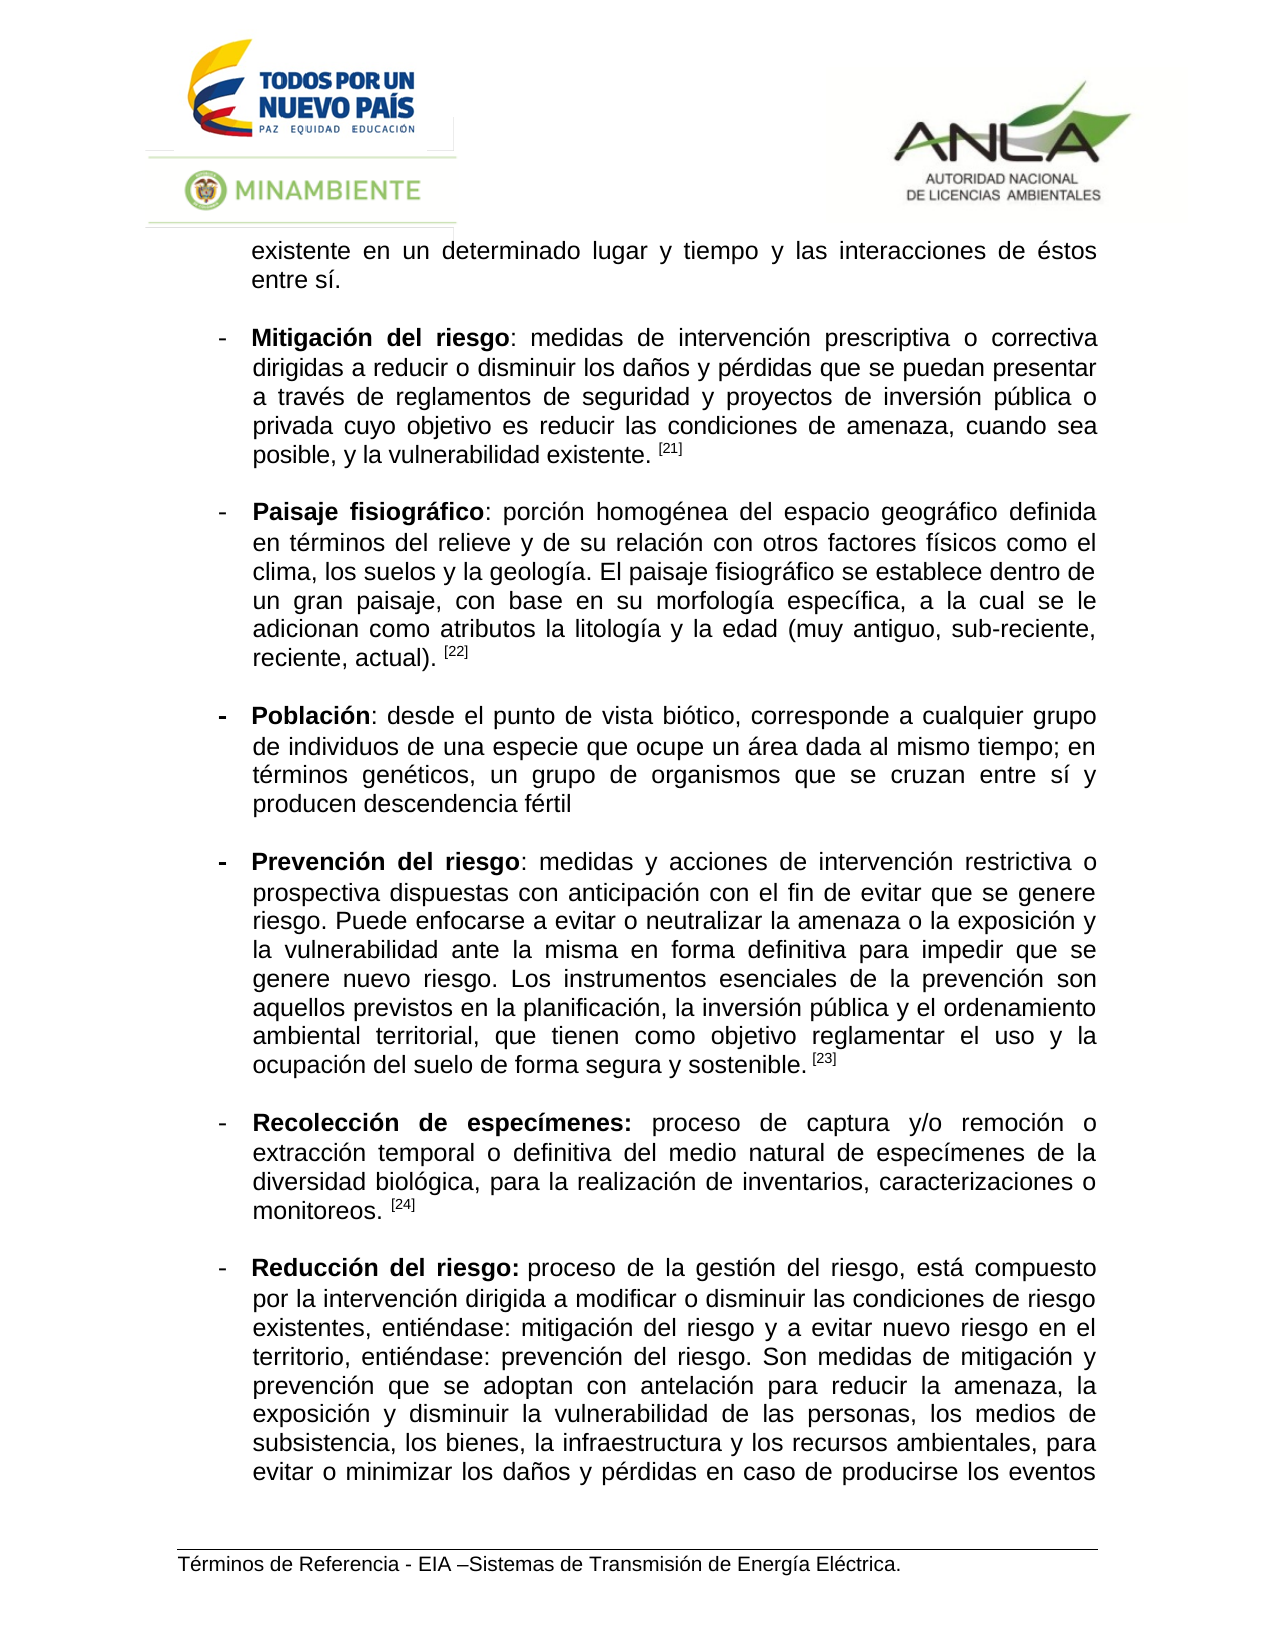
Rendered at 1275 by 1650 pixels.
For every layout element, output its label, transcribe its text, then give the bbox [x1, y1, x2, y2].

picture [145, 29, 460, 257]
list Población: desde el punto de vista biótico, corresponde a cualquier grupo de individuos de una especie que ocupe un área dada al mismo tiempo; en términos genéticos, un grupo de organismos que se cruzan entre sí y producen descendencia fértil [215, 701, 1098, 818]
list Recolección de especímenes: proceso de captura y/o remoción o extracción temporal o definitiva del medio natural de especímenes de la diversidad biológica, para la realización de inventarios, caracterizaciones o monitoreos. [] [215, 1107, 1098, 1225]
picture [825, 67, 1189, 223]
list Paisaje fisiográfico: porción homogénea del espacio geográfico definida en términos del relieve y de su relación con otros factores físicos como el clima, los suelos y la geología. El paisaje fisiográfico se establece dentro de un gran paisaje, con base en su morfología específica, a la cual se le adicionan como atributos la litología y la edad (muy antiguo, sub-reciente, reciente, actual). [] [215, 497, 1098, 672]
list Mitigación del riesgo: medidas de intervención prescriptiva o correctiva dirigidas a reducir o disminuir los daños y pérdidas que se puedan presentar a través de reglamentos de seguridad y proyectos de inversión pública o privada cuyo objetivo es reducir las condiciones de amenaza, cuando sea posible, y la vulnerabilidad existente. [] [215, 322, 1098, 468]
list Prevención del riesgo: medidas y acciones de intervención restrictiva o prospectiva dispuestas con anticipación con el fin de evitar que se genere riesgo. Puede enfocarse a evitar o neutralizar la amenaza o la exposición y la vulnerabilidad ante la misma en forma definitiva para impedir que se genere nuevo riesgo. Los instrumentos esenciales de la prevención son aquellos previstos en la planificación, la inversión pública y el ordenamiento ambiental territorial, que tienen como objetivo reglamentar el uso y la ocupación del suelo de forma segura y sostenible. [] [215, 847, 1098, 1079]
